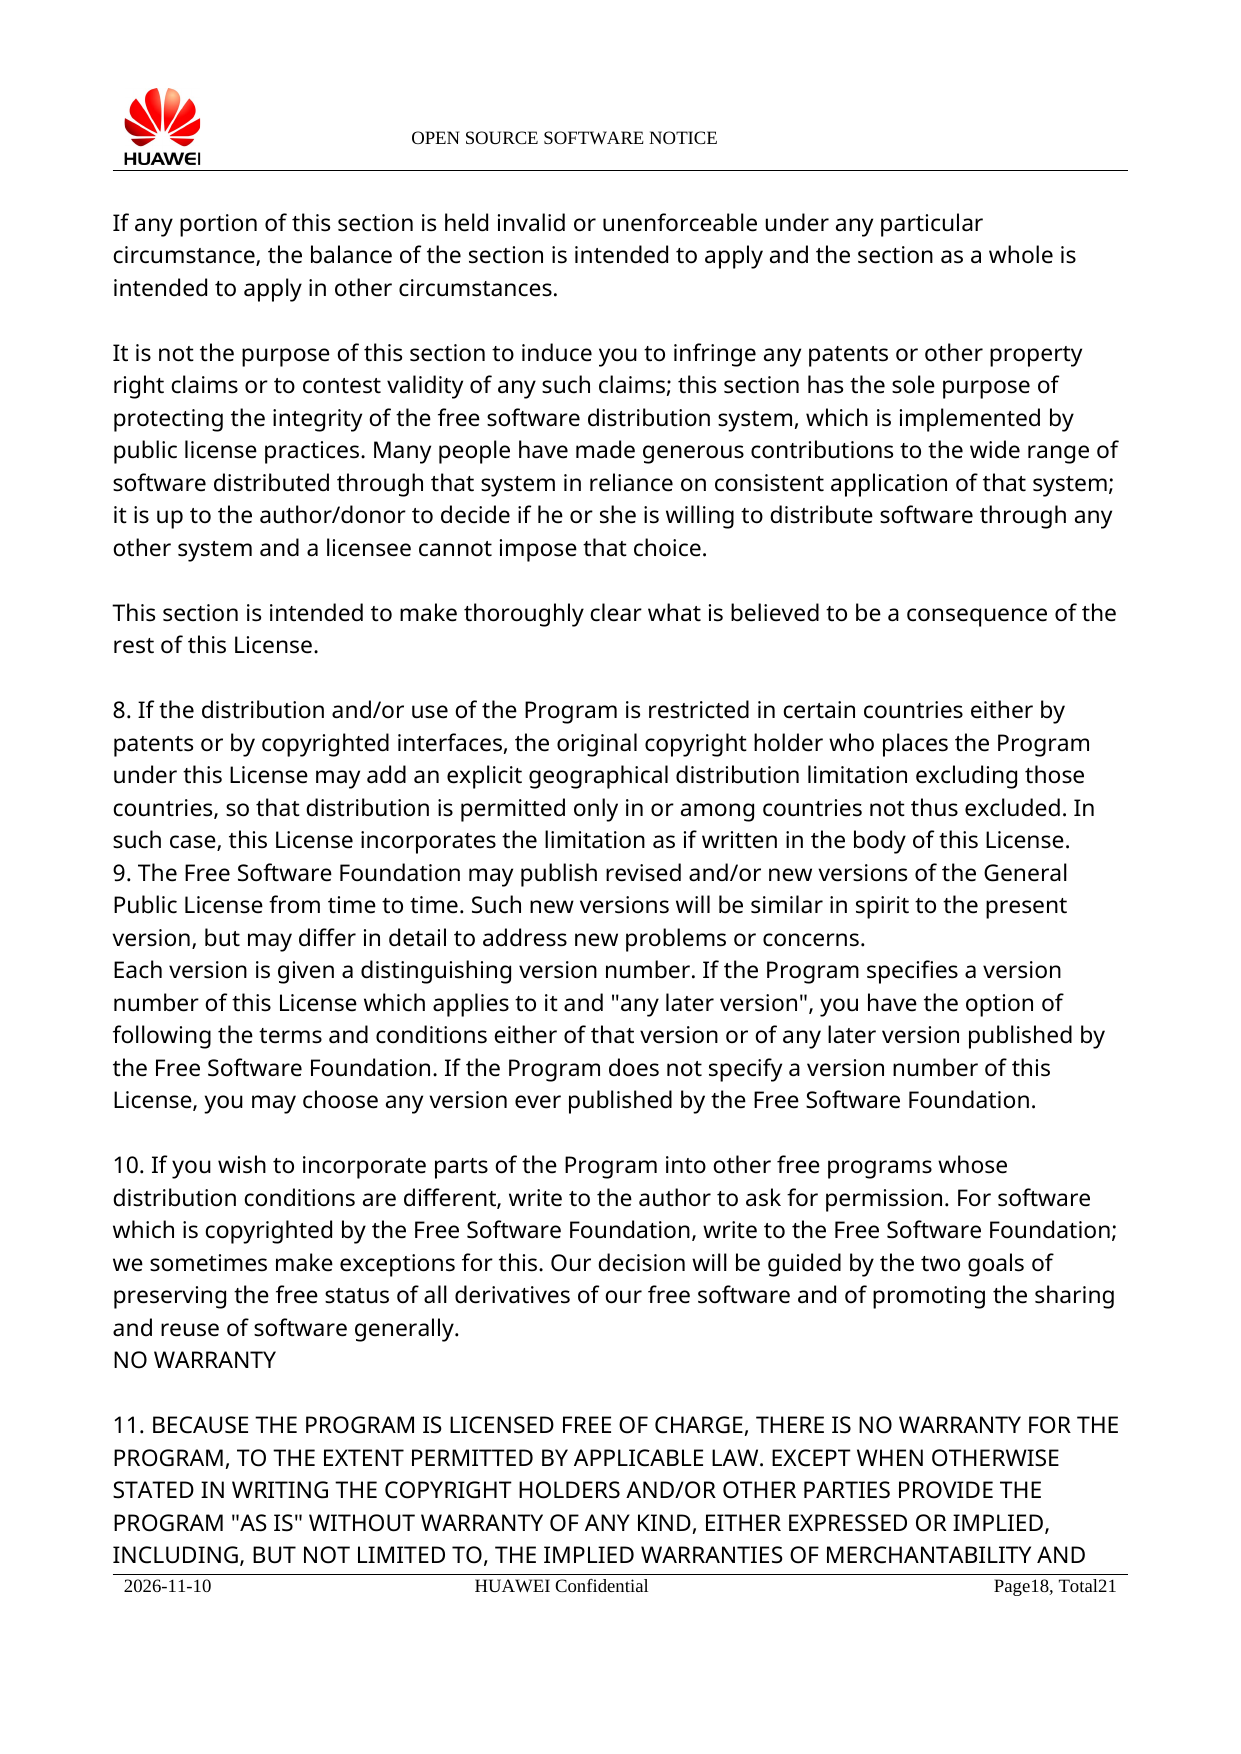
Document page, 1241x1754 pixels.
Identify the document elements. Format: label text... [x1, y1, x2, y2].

text Each version is given a distinguishing version number. If the Program specifies a version number of this License which applies to it and "any later version", you have the option of following the terms and conditions either of that version or of any later version published by the Free Software Foundation. If the Program does not specify a version number of this License, you may choose any version ever published by the Free Software Foundation. [112, 954, 1128, 1116]
text 10. If you wish to incorporate parts of the Program into other free programs whose distribution conditions are different, write to the author to ask for permission. For software which is copyrighted by the Free Software Foundation, write to the Free Software Foundation; we sometimes make exceptions for this. Our decision will be guided by the two goals of preserving the free status of all derivatives of our free software and of promoting the sharing and reuse of software generally. [112, 1149, 1128, 1344]
picture [124, 88, 201, 165]
text It is not the purpose of this section to induce you to infringe any patents or other property right claims or to contest validity of any such claims; this section has the sole purpose of protecting the integrity of the free software distribution system, which is implemented by public license practices. Many people have made generous contributions to the wide range of software distributed through that system in reliance on consistent application of that system; it is up to the author/donor to decide if he or she is willing to distribute software through any other system and a licensee cannot impose that choice. [112, 336, 1128, 564]
text 8. If the distribution and/or use of the Program is restricted in certain countries either by patents or by copyrighted interfaces, the original copyright holder who places the Program under this License may add an explicit geographical distribution limitation excluding those countries, so that distribution is permitted only in or among countries not thus excluded. In such case, this License incorporates the limitation as if written in the body of this License. [112, 694, 1128, 856]
text If any portion of this section is held invalid or unenforceable under any particular circumstance, the balance of the section is intended to apply and the section as a whole is intended to apply in other circumstances. [112, 206, 1128, 304]
text NO WARRANTY [112, 1344, 1128, 1376]
text This section is intended to make thoroughly clear what is believed to be a consequence of the rest of this License. [112, 596, 1128, 661]
text 9. The Free Software Foundation may publish revised and/or new versions of the General Public License from time to time. Such new versions will be similar in spirit to the present version, but may differ in detail to address new problems or concerns. [112, 856, 1128, 954]
